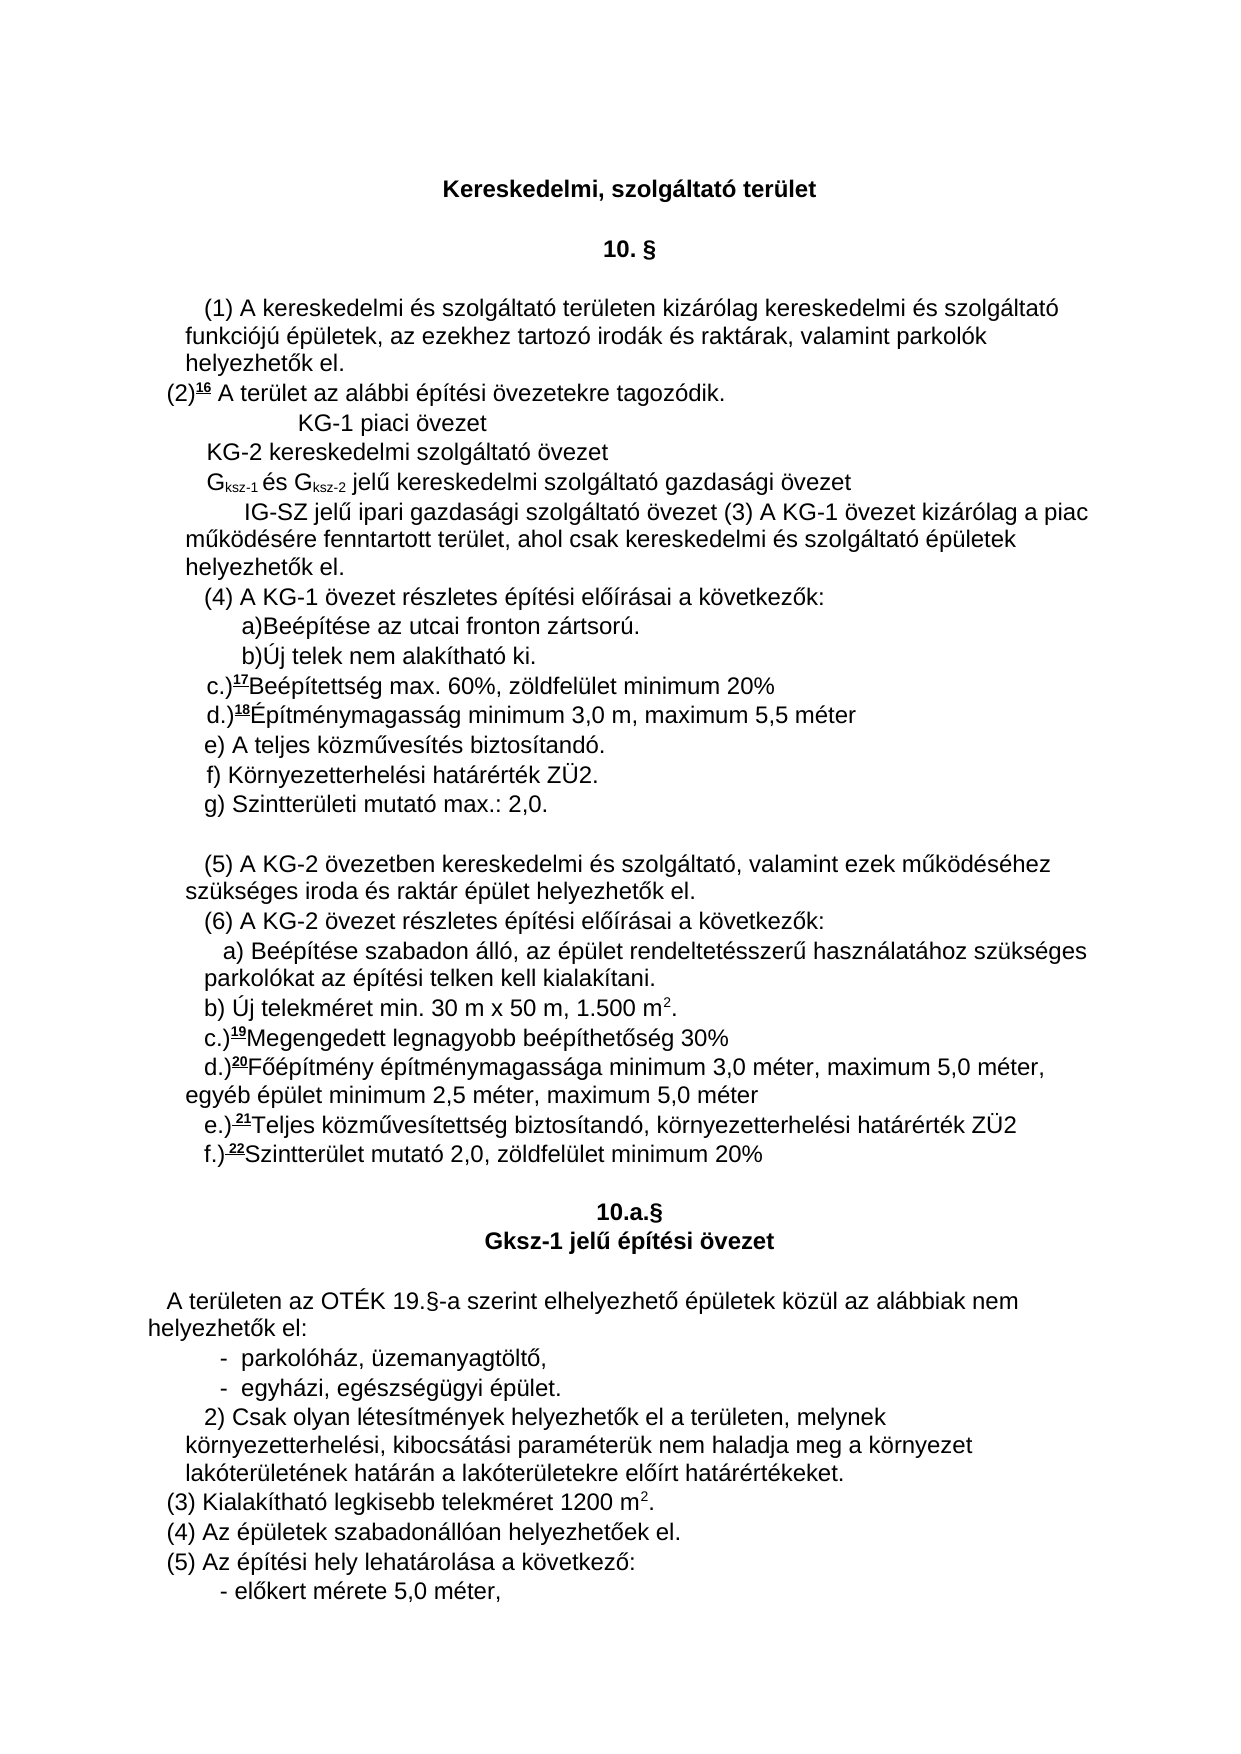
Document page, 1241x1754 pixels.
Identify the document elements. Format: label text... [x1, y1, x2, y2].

text 10. § [148, 234, 1093, 262]
text g) Szintterületi mutató max.: 2,0. [185, 790, 1093, 818]
text IG-SZ jelű ipari gazdasági szolgáltató övezet (3) A KG-1 övezet kizárólag a piac működésére fenntartott terület, ahol csak kereskedelmi és szolgáltató épületek helyezhetők el. [185, 498, 1093, 580]
text b)Új telek nem alakítható ki. [223, 642, 1093, 669]
text d.)18Építménymagasság minimum 3,0 m, maximum 5,5 méter [148, 701, 1093, 729]
text f.) 22Szintterület mutató 2,0, zöldfelület minimum 20% [185, 1140, 1093, 1168]
text (3) Kialakítható legkisebb telekméret 1200 m2. [148, 1488, 1093, 1516]
text (1) A kereskedelmi és szolgáltató területen kizárólag kereskedelmi és szolgáltató funkciójú épületek, az ezekhez tartozó irodák és raktárak, valamint parkolók helyezhetők el. [185, 294, 1093, 377]
text - előkert mérete 5,0 méter, [148, 1577, 1093, 1605]
text (4) Az épületek szabadonállóan helyezhetőek el. [148, 1518, 1093, 1546]
text (4) A KG-1 övezet részletes építési előírásai a következők: [185, 582, 1093, 610]
text Gksz-1 jelű építési övezet [148, 1227, 1093, 1255]
text d.)20Főépítmény építménymagassága minimum 3,0 méter, maximum 5,0 méter, egyéb épület minimum 2,5 méter, maximum 5,0 méter [185, 1053, 1093, 1108]
text f) Környezetterhelési határérték ZÜ2. [148, 761, 1093, 788]
text c.)19Megengedett legnagyobb beépíthetőség 30% [185, 1024, 1093, 1051]
text e.) 21Teljes közművesítettség biztosítandó, környezetterhelési határérték ZÜ2 [185, 1111, 1093, 1138]
text (6) A KG-2 övezet részletes építési előírásai a következők: [185, 907, 1093, 934]
text A területen az OTÉK 19.§-a szerint elhelyezhető épületek közül az alábbiak nem helyezhetők el: [148, 1287, 1093, 1342]
text e) A teljes közművesítés biztosítandó. [185, 731, 1093, 758]
text - egyházi, egészségügyi épület. [148, 1374, 1093, 1401]
text (5) Az építési hely lehatárolása a következő: [148, 1548, 1093, 1575]
text c.)17Beépítettség max. 60%, zöldfelület minimum 20% [148, 672, 1093, 699]
text KG-1 piaci övezet [279, 408, 1093, 436]
text 10.a.§ [148, 1198, 1093, 1225]
text 2) Csak olyan létesítmények helyezhetők el a területen, melynek környezetterhelési, kibocsátási paraméterük nem haladja meg a környezet lakóterületének határán a lakóterületekre előírt határértékeket. [185, 1403, 1093, 1486]
text KG-2 kereskedelmi szolgáltató övezet [148, 438, 1093, 466]
text Gksz-1 és Gksz-2 jelű kereskedelmi szolgáltató gazdasági övezet [148, 468, 1093, 496]
text (2)16 A terület az alábbi építési övezetekre tagozódik. [148, 379, 1093, 406]
text (5) A KG-2 övezetben kereskedelmi és szolgáltató, valamint ezek működéséhez szükséges iroda és raktár épület helyezhetők el. [185, 850, 1093, 905]
text a) Beépítése szabadon álló, az épület rendeltetésszerű használatához szükséges parkolókat az építési telken kell kialakítani. [204, 937, 1093, 992]
text a)Beépítése az utcai fronton zártsorú. [223, 612, 1093, 640]
text - parkolóház, üzemanyagtöltő, [148, 1344, 1093, 1372]
text b) Új telekméret min. 30 m x 50 m, 1.500 m2. [185, 994, 1093, 1022]
text Kereskedelmi, szolgáltató terület [148, 175, 1093, 203]
